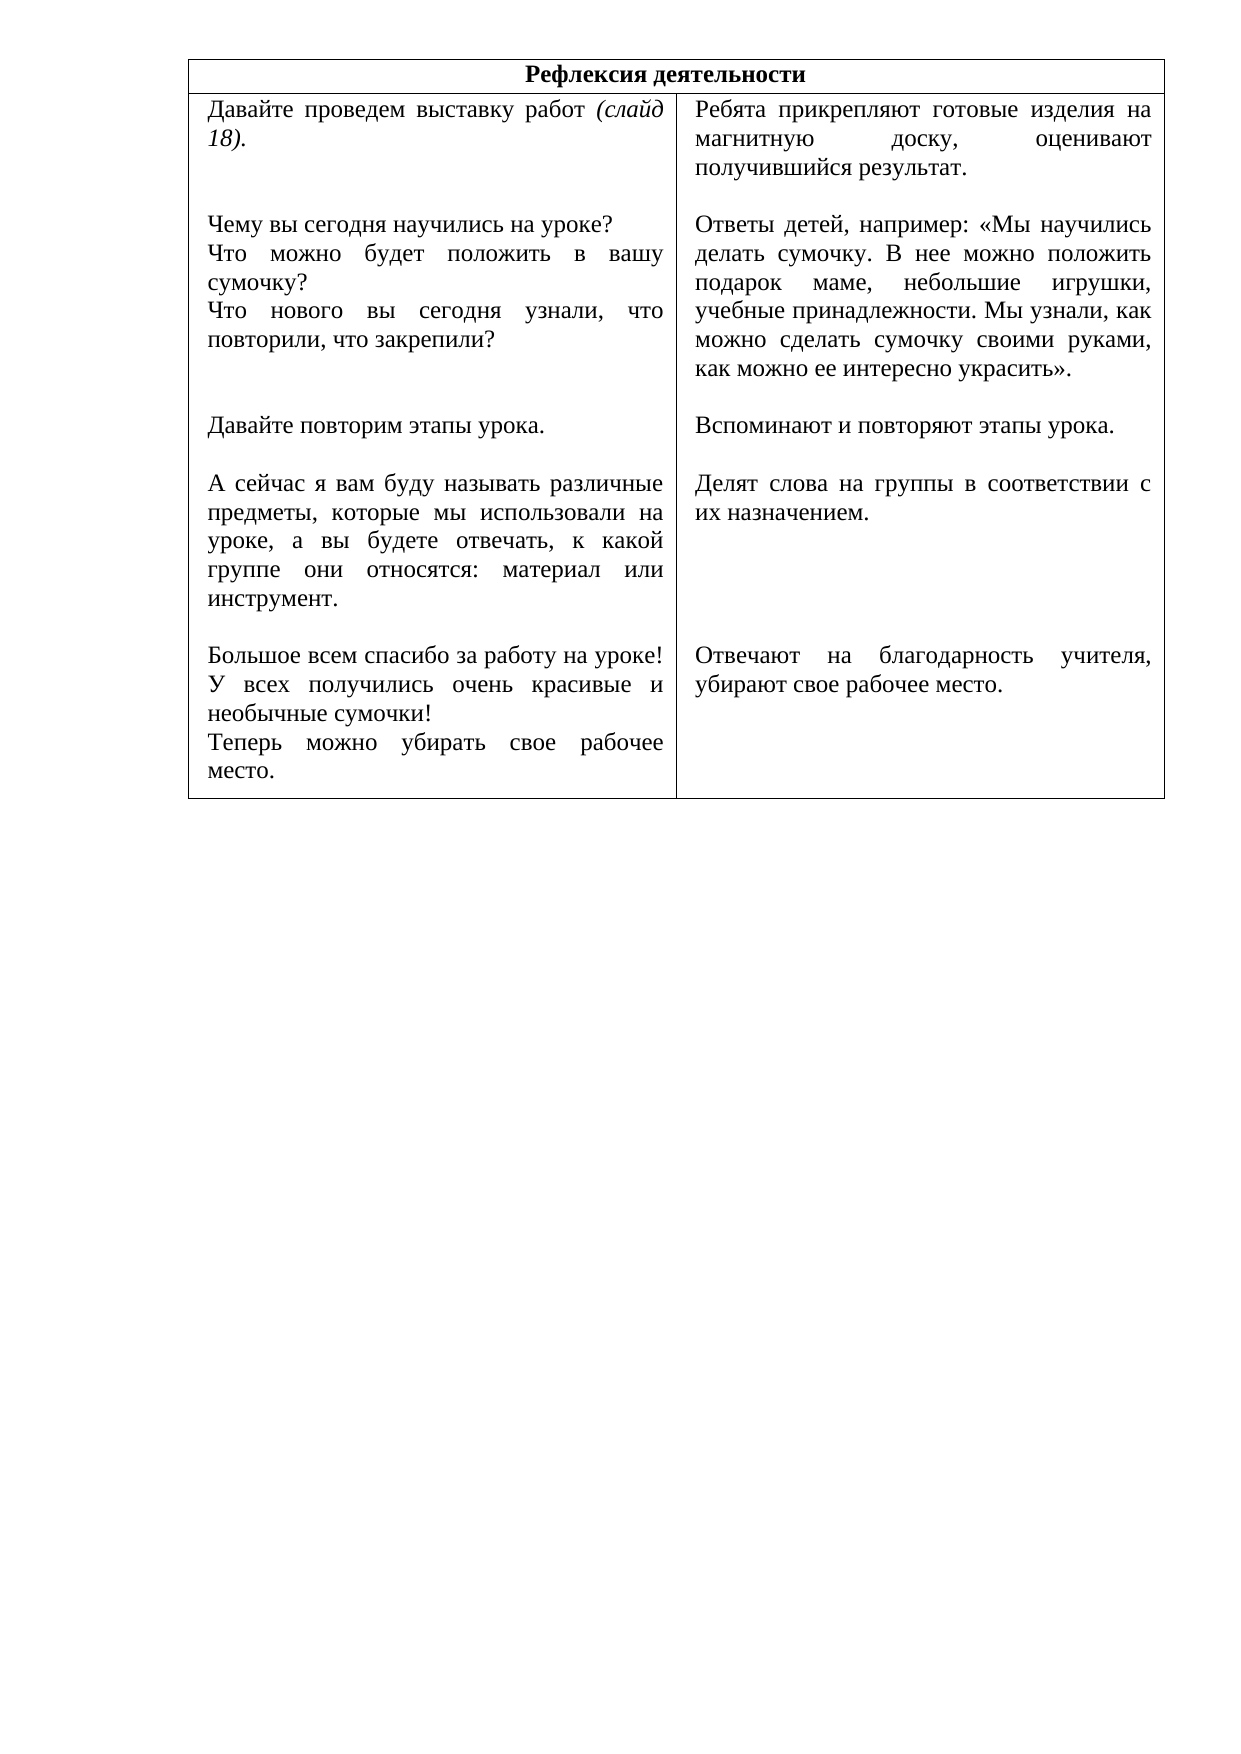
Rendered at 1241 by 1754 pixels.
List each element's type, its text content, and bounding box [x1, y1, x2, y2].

table_cell Рефлексия деятельности [189, 60, 1164, 93]
table_cell Ребята прикрепляют готовые изделия на магнитную доску, оценивают получившийся результат. Ответы детей, например: «Мы научились делать сумочку. В нее можно положить подарок маме, небольшие игрушки, учебные принадлежности. Мы узнали, как можно сделать сумочку своими руками, как можно ее интересно украсить». Вспоминают и повторяют этапы урока. Делят слова на группы в соответствии с их назначением. Отвечают на благодарность учителя, убирают свое рабочее место. [677, 94, 1164, 798]
table_cell Давайте проведем выставку работ (слайд 18). Чему вы сегодня научились на уроке? Что можно будет положить в вашу сумочку? Что нового вы сегодня узнали, что повторили, что закрепили? Давайте повторим этапы урока. А сейчас я вам буду называть различные предметы, которые мы использовали на уроке, а вы будете отвечать, к какой группе они относятся: материал или инструмент. Большое всем спасибо за работу на уроке! У всех получились очень красивые и необычные сумочки! Теперь можно убирать свое рабочее место. [189, 94, 676, 798]
